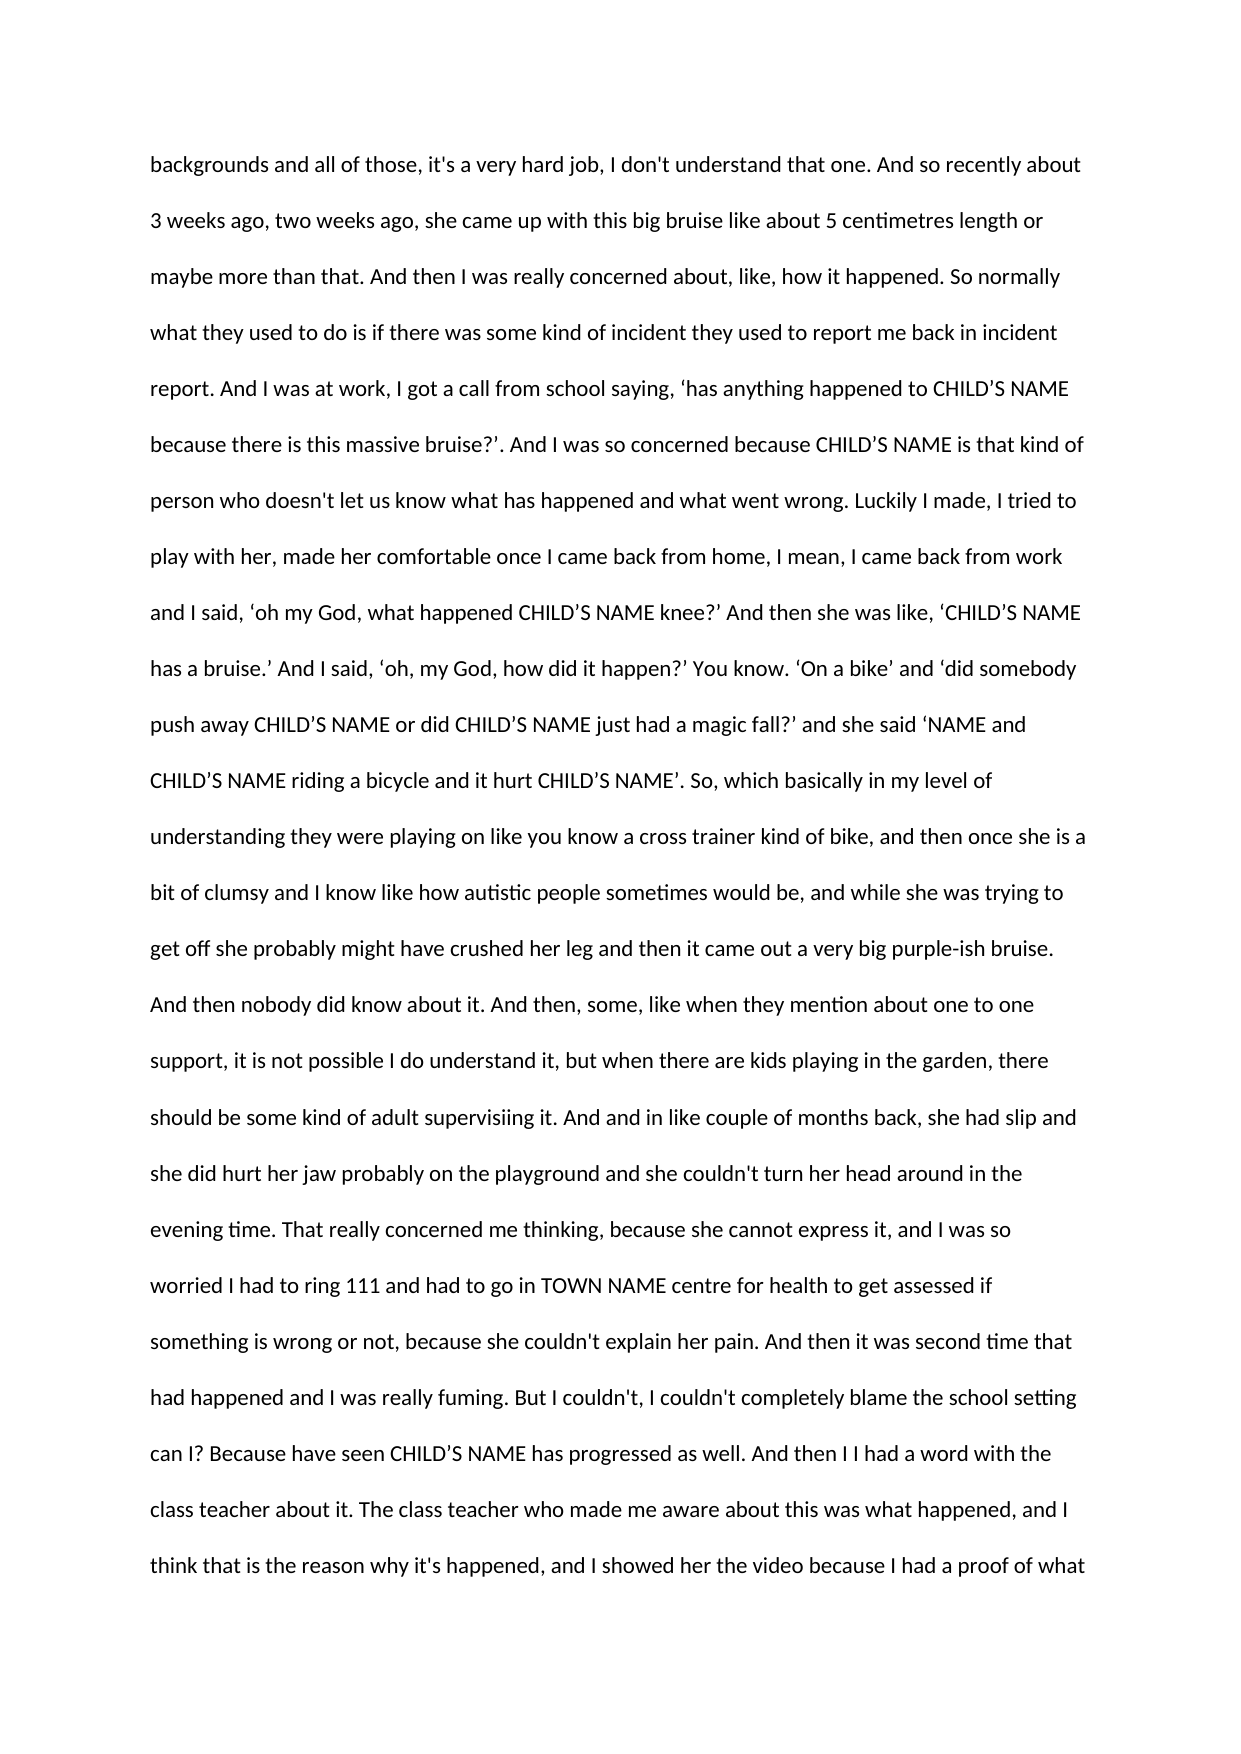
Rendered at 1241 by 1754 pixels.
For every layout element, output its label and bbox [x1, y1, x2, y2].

text [150, 150, 1090, 1579]
